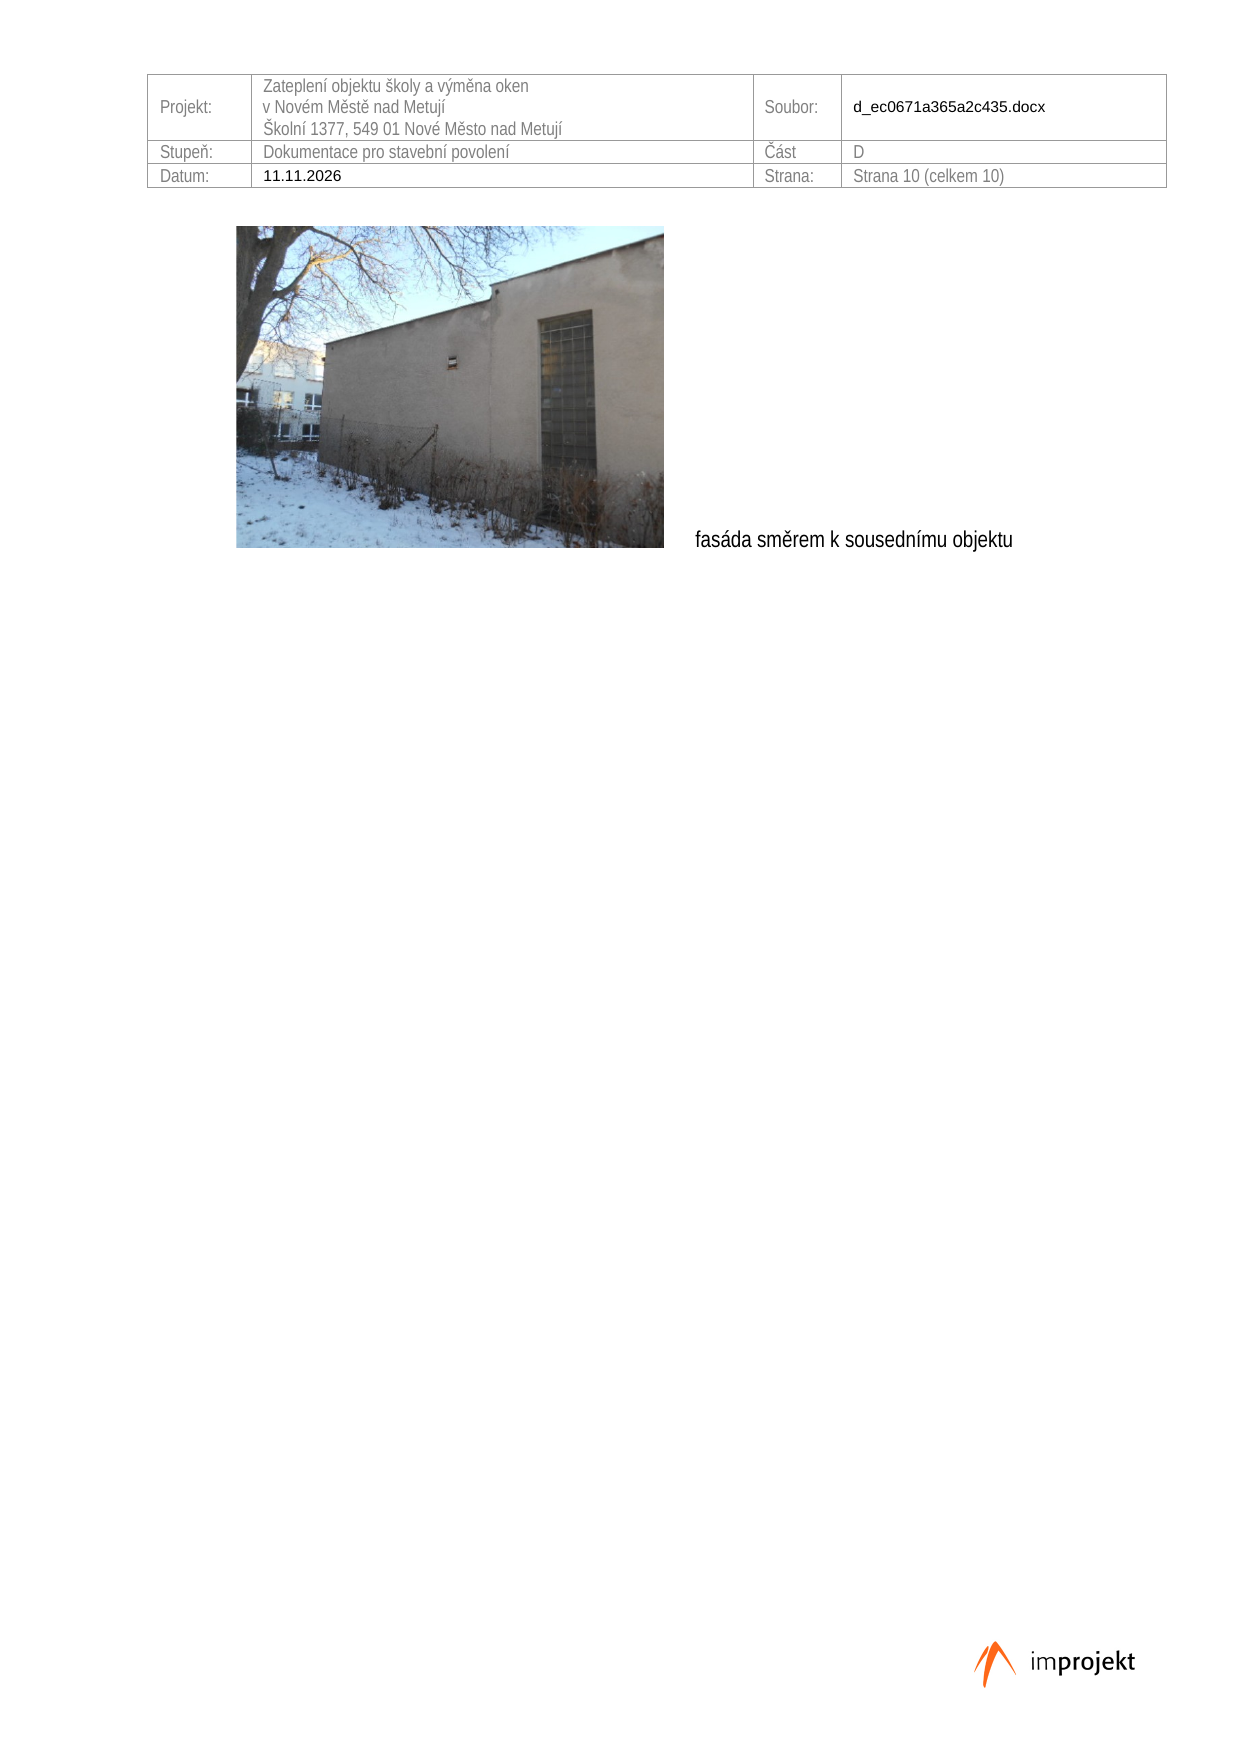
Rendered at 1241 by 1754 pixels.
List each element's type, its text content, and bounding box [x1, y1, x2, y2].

picture [236, 226, 664, 548]
picture [972, 1639, 1137, 1689]
